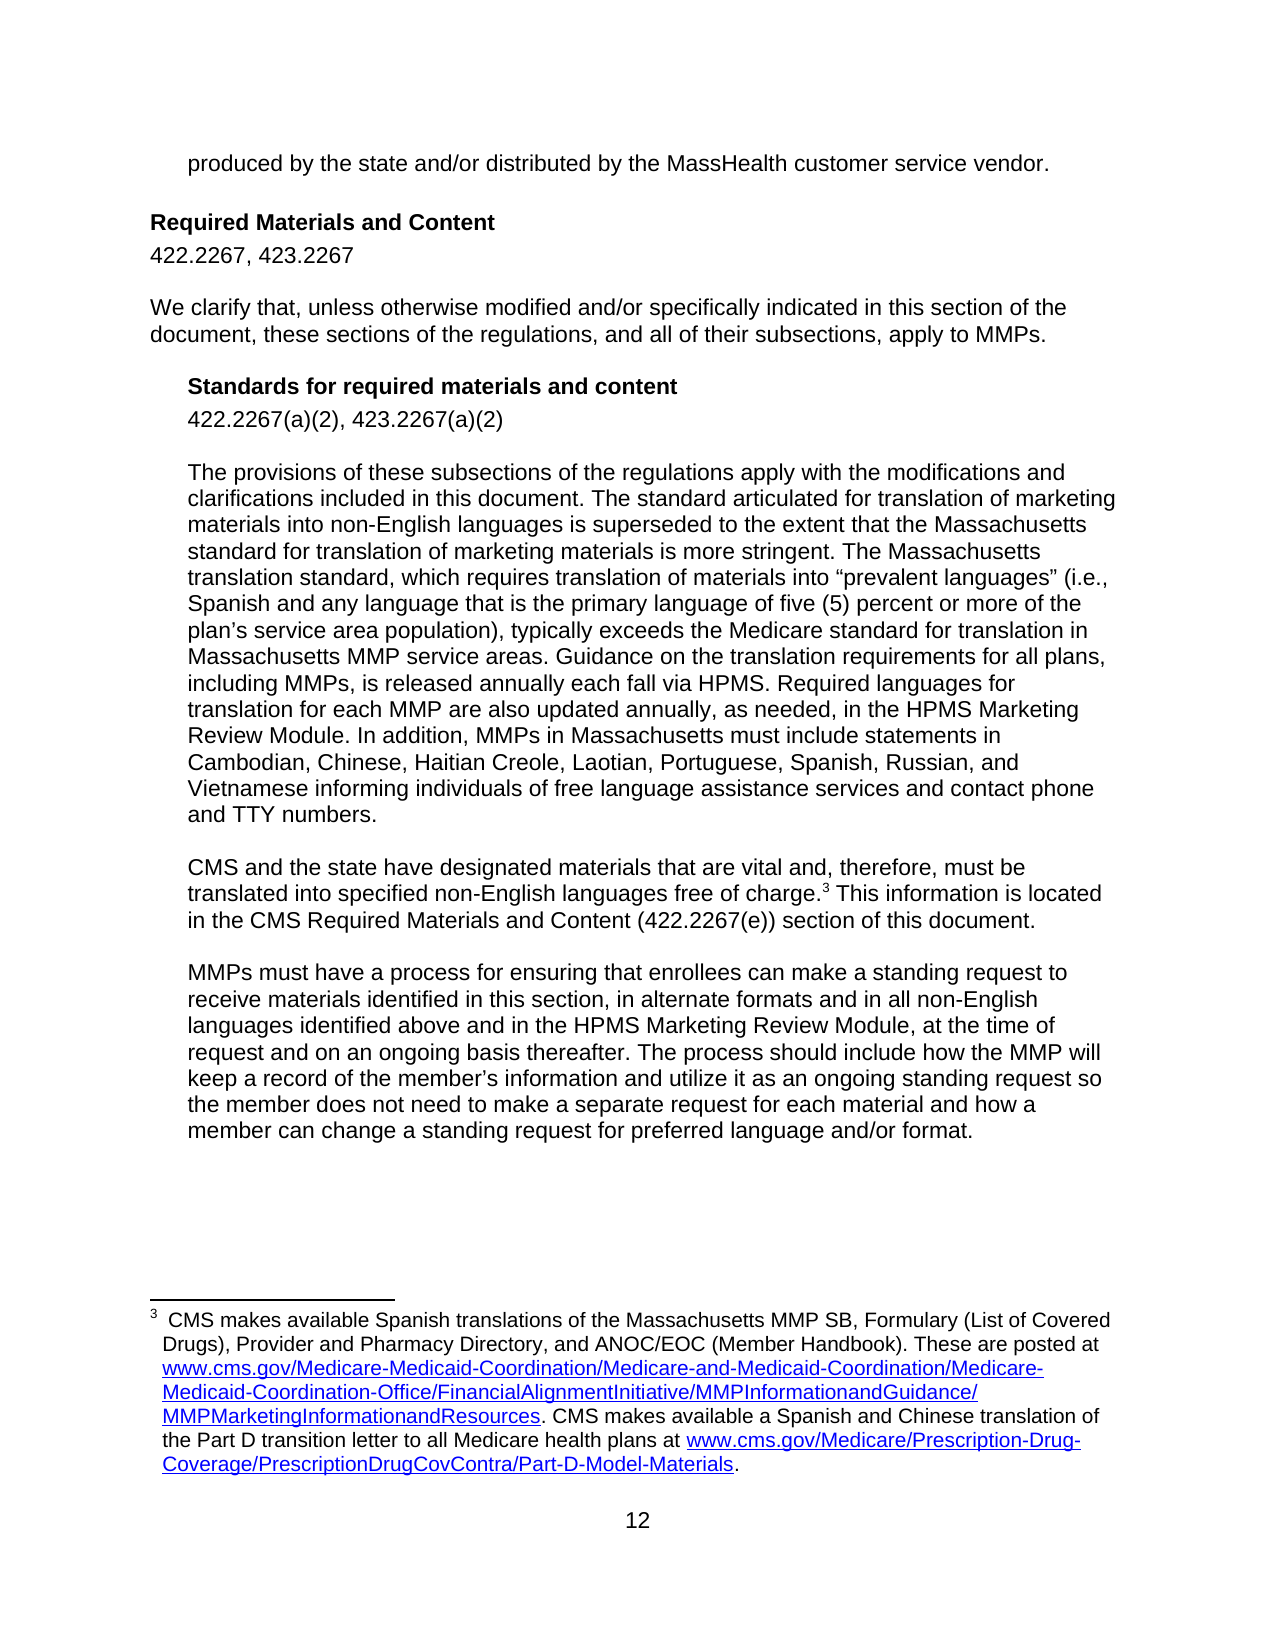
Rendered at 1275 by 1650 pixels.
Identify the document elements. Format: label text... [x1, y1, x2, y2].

subtitle Required Materials and Content [150, 209, 1125, 235]
text MMPs must have a process for ensuring that enrollees can make a standing request to receive materials identified in this section, in alternate formats and in all non-English languages identified above and in the HPMS Marketing Review Module, at the time of request and on an ongoing basis thereafter. The process should include how the MMP will keep a record of the member’s information and utilize it as an ongoing standing request so the member does not need to make a separate request for each material and how a member can change a standing request for preferred language and/or format. [187, 959, 1125, 1144]
text The provisions of these subsections of the regulations apply with the modifications and clarifications included in this document. The standard articulated for translation of marketing materials into non-English languages is superseded to the extent that the Massachusetts standard for translation of marketing materials is more stringent. The Massachusetts translation standard, which requires translation of materials into “prevalent languages” (i.e., Spanish and any language that is the primary language of five (5) percent or more of the plan’s service area population), typically exceeds the Medicare standard for translation in Massachusetts MMP service areas. Guidance on the translation requirements for all plans, including MMPs, is released annually each fall via HPMS. Required languages for translation for each MMP are also updated annually, as needed, in the HPMS Marketing Review Module. In addition, MMPs in Massachusetts must include statements in Cambodian, Chinese, Haitian Creole, Laotian, Portuguese, Spanish, Russian, and Vietnamese informing individuals of free language assistance services and contact phone and TTY numbers. [187, 459, 1125, 828]
text 422.2267, 423.2267 [150, 242, 1125, 268]
text CMS and the state have designated materials that are vital and, therefore, must be translated into specified non-English languages free of charge. This information is located in the CMS Required Materials and Content (422.2267(e)) section of this document. [187, 854, 1125, 933]
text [187, 150, 1125, 176]
text 422.2267(a)(2), 423.2267(a)(2) [187, 406, 1125, 432]
text We clarify that, unless otherwise modified and/or specifically indicated in this section of the document, these sections of the regulations, and all of their subsections, apply to MMPs. [150, 294, 1125, 347]
subtitle Standards for required materials and content [187, 373, 1125, 400]
